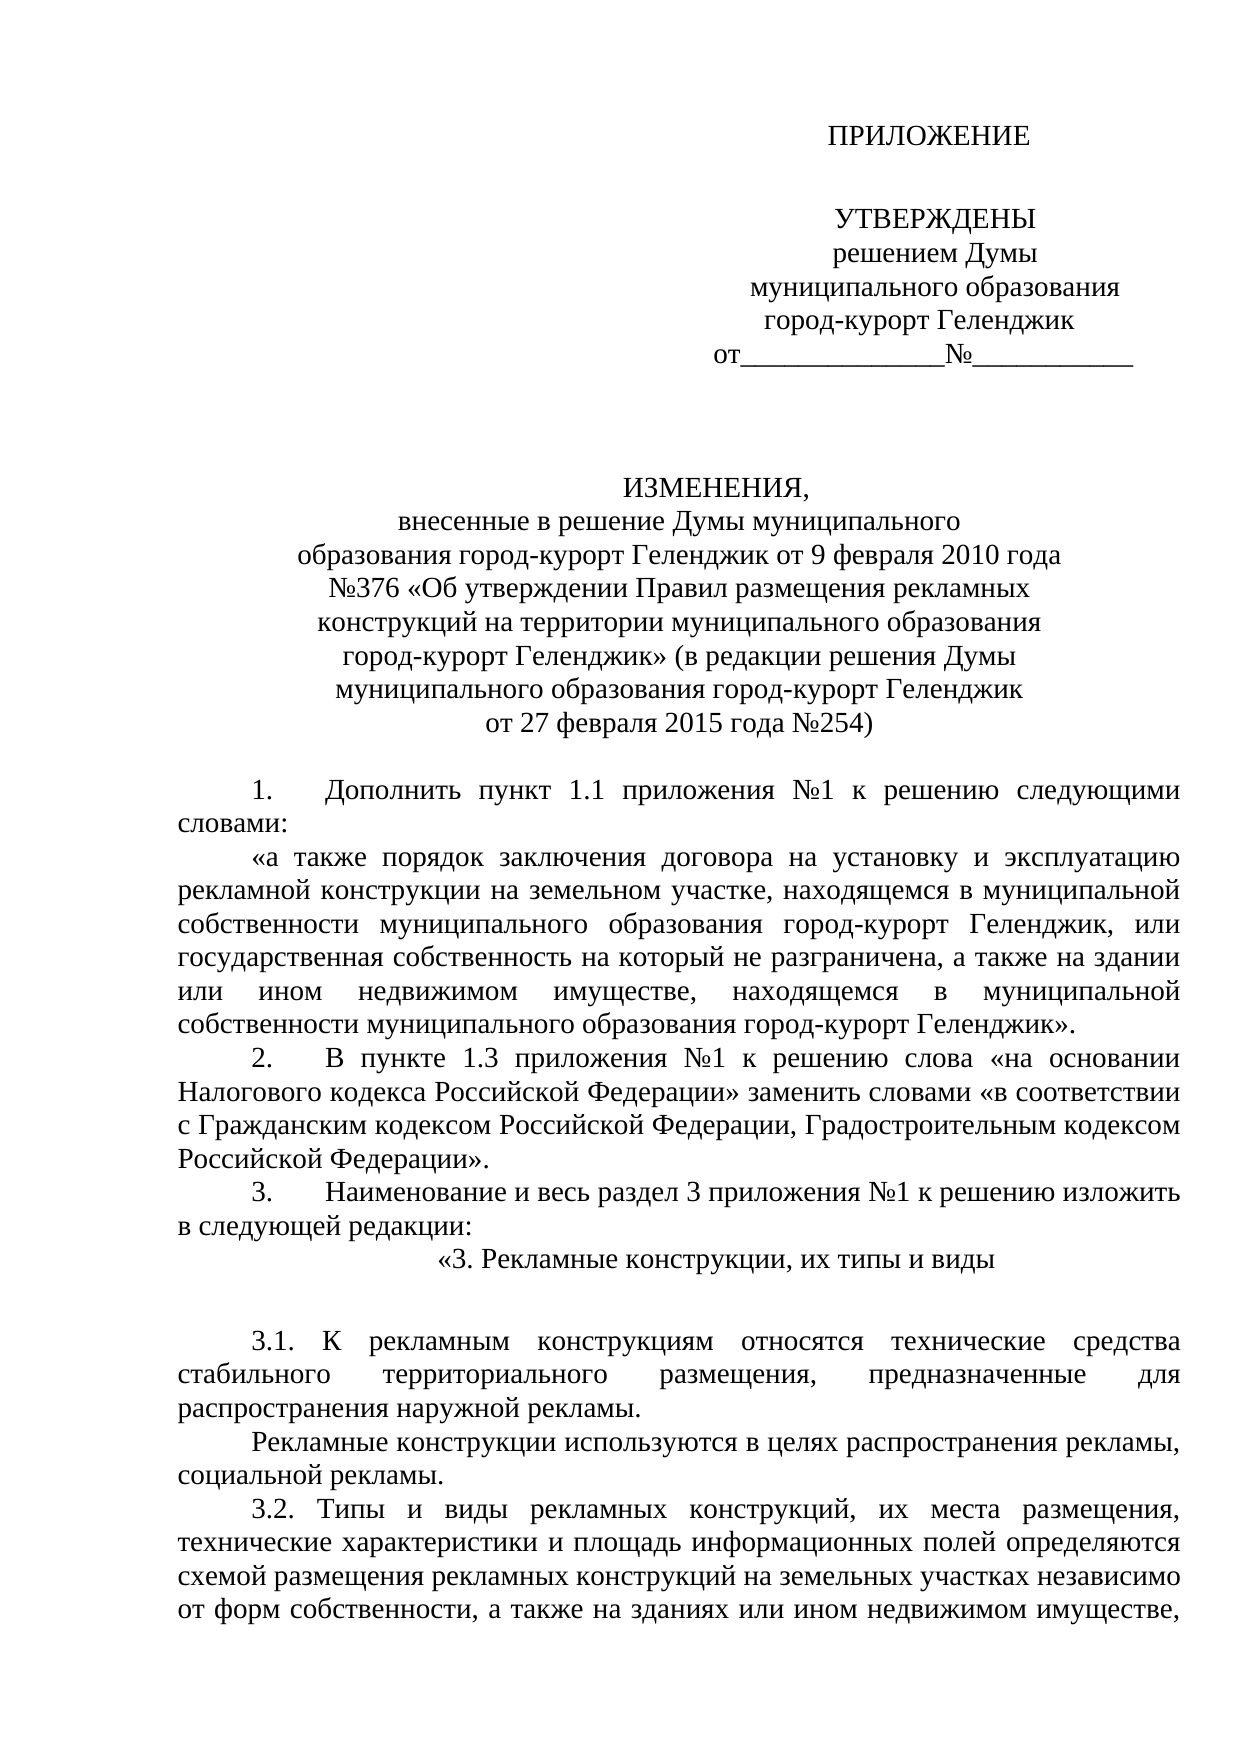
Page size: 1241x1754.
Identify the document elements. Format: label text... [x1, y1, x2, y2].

list «3. Рекламные конструкции, их типы и виды [177, 1241, 1181, 1275]
list «а также порядок заключения договора на установку и эксплуатацию рекламной конструкции на земельном участке, находящемся в муниципальной собственности муниципального образования город-курорт Геленджик, или государственная собственность на который не разграничена, а также на здании или ином недвижимом имуществе, находящемся в муниципальной собственности муниципального образования город-курорт Геленджик». [177, 839, 1181, 1040]
text образования город-курорт Геленджик от 9 февраля 2010 года [177, 537, 1181, 571]
text муниципального образования город-курорт Геленджик [177, 671, 1181, 705]
list Дополнить пункт 1.1 приложения №1 к решению следующими словами: [177, 772, 1181, 839]
text город-курорт Геленджик от______________№___________ [664, 302, 1181, 369]
text ИЗМЕНЕНИЯ, [177, 470, 1181, 503]
list В пункте 1.3 приложения №1 к решению слова «на основании Налогового кодекса Российской Федерации» заменить словами «в соответствии с Гражданским кодексом Российской Федерации, Градостроительным кодексом Российской Федерации». [177, 1040, 1181, 1174]
list Рекламные конструкции используются в целях распространения рекламы, социальной рекламы. [177, 1424, 1181, 1491]
text город-курорт Геленджик» (в редакции решения Думы [177, 638, 1181, 671]
text №376 «Об утверждении Правил размещения рекламных [177, 571, 1181, 604]
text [177, 1491, 1181, 1625]
list 3.1. К рекламным конструкциям относятся технические средства стабильного территориального размещения, предназначенные для распространения наружной рекламы. [177, 1323, 1181, 1424]
list Наименование и весь раздел 3 приложения №1 к решению изложить в следующей редакции: [177, 1174, 1181, 1241]
text УТВЕРЖДЕНЫ решением Думы муниципального образования [689, 202, 1181, 302]
text конструкций на территории муниципального образования [177, 604, 1181, 638]
text внесенные в решение Думы муниципального [177, 503, 1181, 537]
text ПРИЛОЖЕНИЕ [827, 118, 1181, 152]
text от 27 февраля 2015 года №254) [177, 705, 1181, 738]
